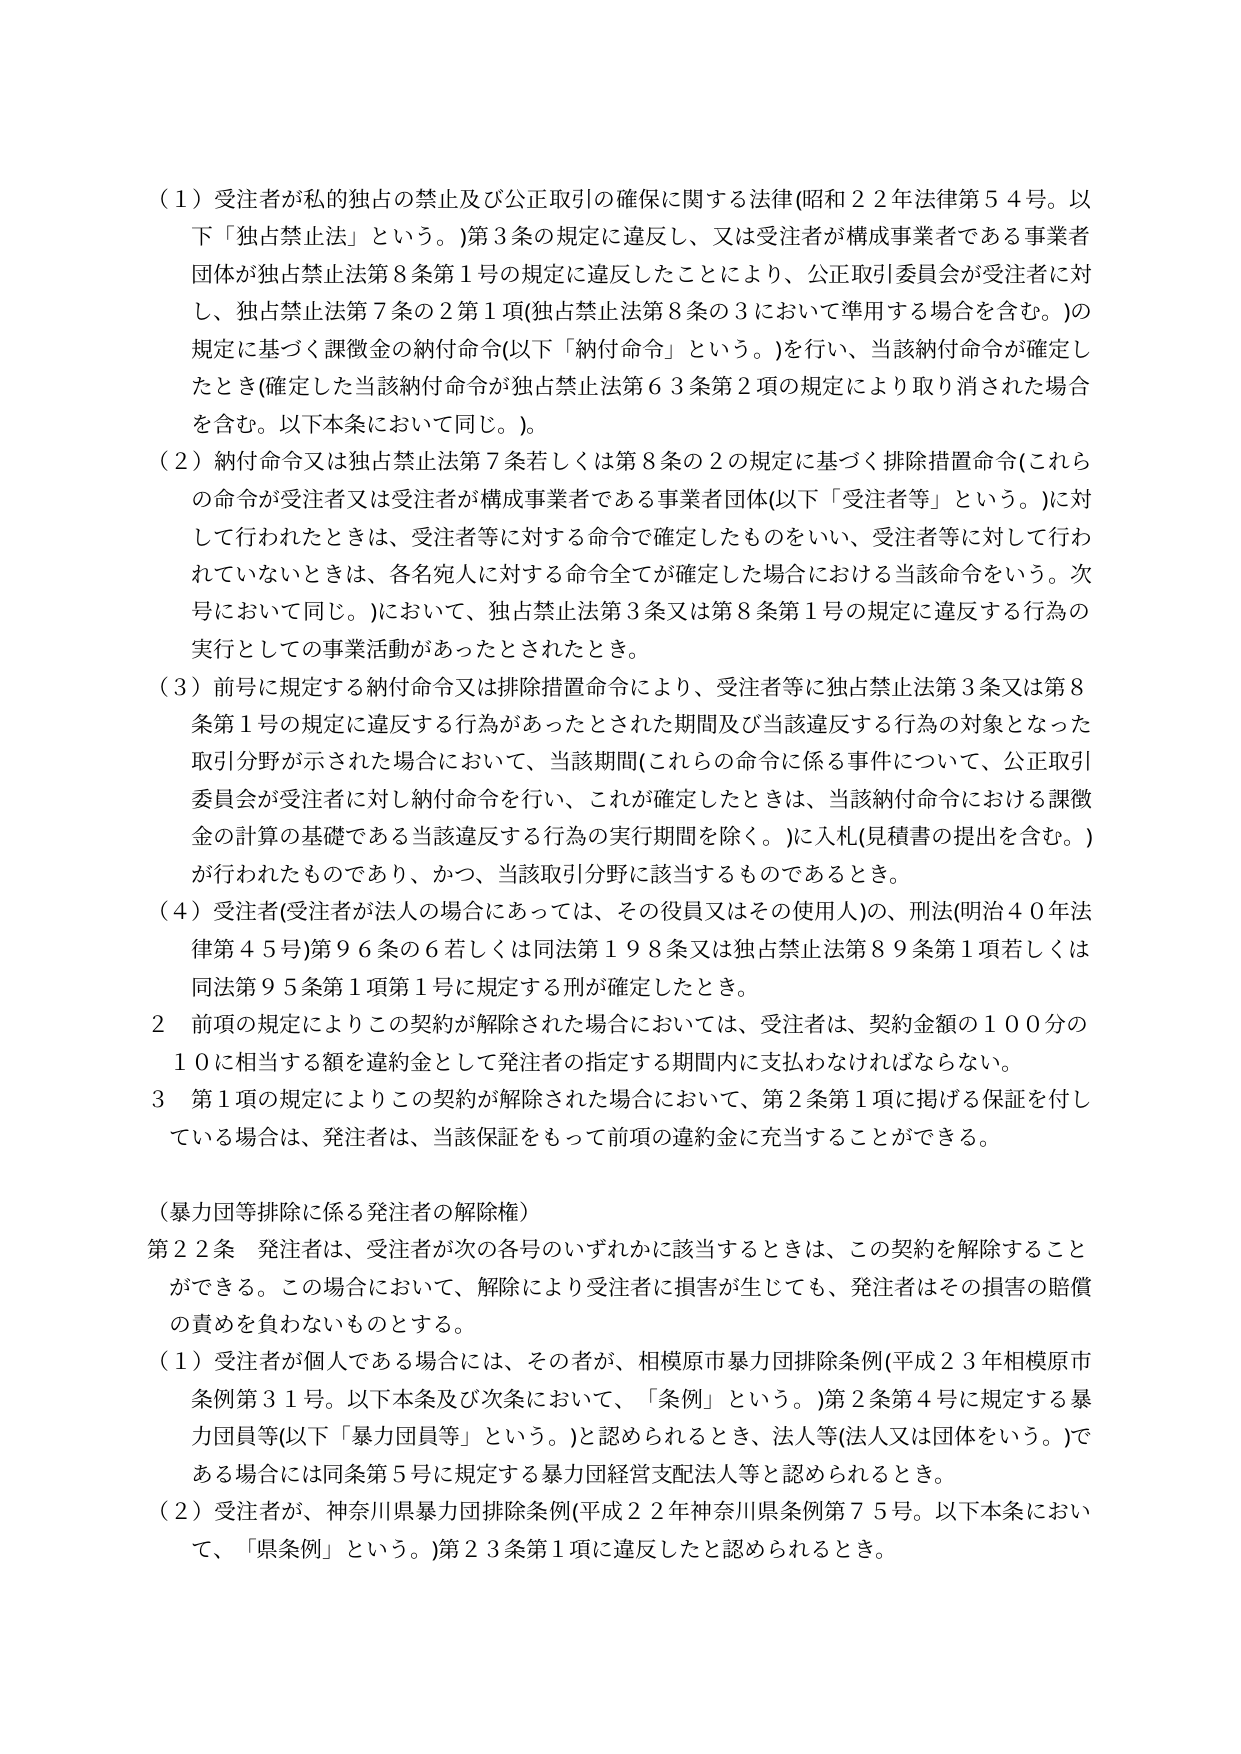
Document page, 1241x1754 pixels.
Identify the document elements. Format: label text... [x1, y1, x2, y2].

text （暴力団等排除に係る発注者の解除権） [148, 1192, 1092, 1229]
text ３ 第１項の規定によりこの契約が解除された場合において、第２条第１項に掲げる保証を付している場合は、発注者は、当該保証をもって前項の違約金に充当することができる。 [148, 1079, 1092, 1154]
text （３）前号に規定する納付命令又は排除措置命令により、受注者等に独占禁止法第３条又は第８条第１号の規定に違反する行為があったとされた期間及び当該違反する行為の対象となった取引分野が示された場合において、当該期間(これらの命令に係る事件について、公正取引委員会が受注者に対し納付命令を行い、これが確定したときは、当該納付命令における課徴金の計算の基礎である当該違反する行為の実行期間を除く。)に入札(見積書の提出を含む。)が行われたものであり、かつ、当該取引分野に該当するものであるとき。 [148, 667, 1092, 892]
text （１）受注者が個人である場合には、その者が、相模原市暴力団排除条例(平成２３年相模原市条例第３１号。以下本条及び次条において、「条例」という。)第２条第４号に規定する暴力団員等(以下「暴力団員等」という。)と認められるとき、法人等(法人又は団体をいう。)である場合には同条第５号に規定する暴力団経営支配法人等と認められるとき。 [148, 1342, 1092, 1492]
text （２）納付命令又は独占禁止法第７条若しくは第８条の２の規定に基づく排除措置命令(これらの命令が受注者又は受注者が構成事業者である事業者団体(以下「受注者等」という。)に対して行われたときは、受注者等に対する命令で確定したものをいい、受注者等に対して行われていないときは、各名宛人に対する命令全てが確定した場合における当該命令をいう。次号において同じ。)において、独占禁止法第３条又は第８条第１号の規定に違反する行為の実行としての事業活動があったとされたとき。 [148, 442, 1092, 667]
text ２ 前項の規定によりこの契約が解除された場合においては、受注者は、契約金額の１００分の１０に相当する額を違約金として発注者の指定する期間内に支払わなければならない。 [148, 1004, 1092, 1079]
text （１）受注者が私的独占の禁止及び公正取引の確保に関する法律(昭和２２年法律第５４号。以下「独占禁止法」という。)第３条の規定に違反し、又は受注者が構成事業者である事業者団体が独占禁止法第８条第１号の規定に違反したことにより、公正取引委員会が受注者に対し、独占禁止法第７条の２第１項(独占禁止法第８条の３において準用する場合を含む。)の規定に基づく課徴金の納付命令(以下「納付命令」という。)を行い、当該納付命令が確定したとき(確定した当該納付命令が独占禁止法第６３条第２項の規定により取り消された場合を含む。以下本条において同じ。)。 [148, 179, 1092, 442]
text （４）受注者(受注者が法人の場合にあっては、その役員又はその使用人)の、刑法(明治４０年法律第４５号)第９６条の６若しくは同法第１９８条又は独占禁止法第８９条第１項若しくは同法第９５条第１項第１号に規定する刑が確定したとき。 [148, 892, 1092, 1004]
text （２）受注者が、神奈川県暴力団排除条例(平成２２年神奈川県条例第７５号。以下本条において、「県条例」という。)第２３条第１項に違反したと認められるとき。 [148, 1492, 1092, 1567]
text 第２２条 発注者は、受注者が次の各号のいずれかに該当するときは、この契約を解除することができる。この場合において、解除により受注者に損害が生じても、発注者はその損害の賠償の責めを負わないものとする。 [148, 1229, 1092, 1342]
